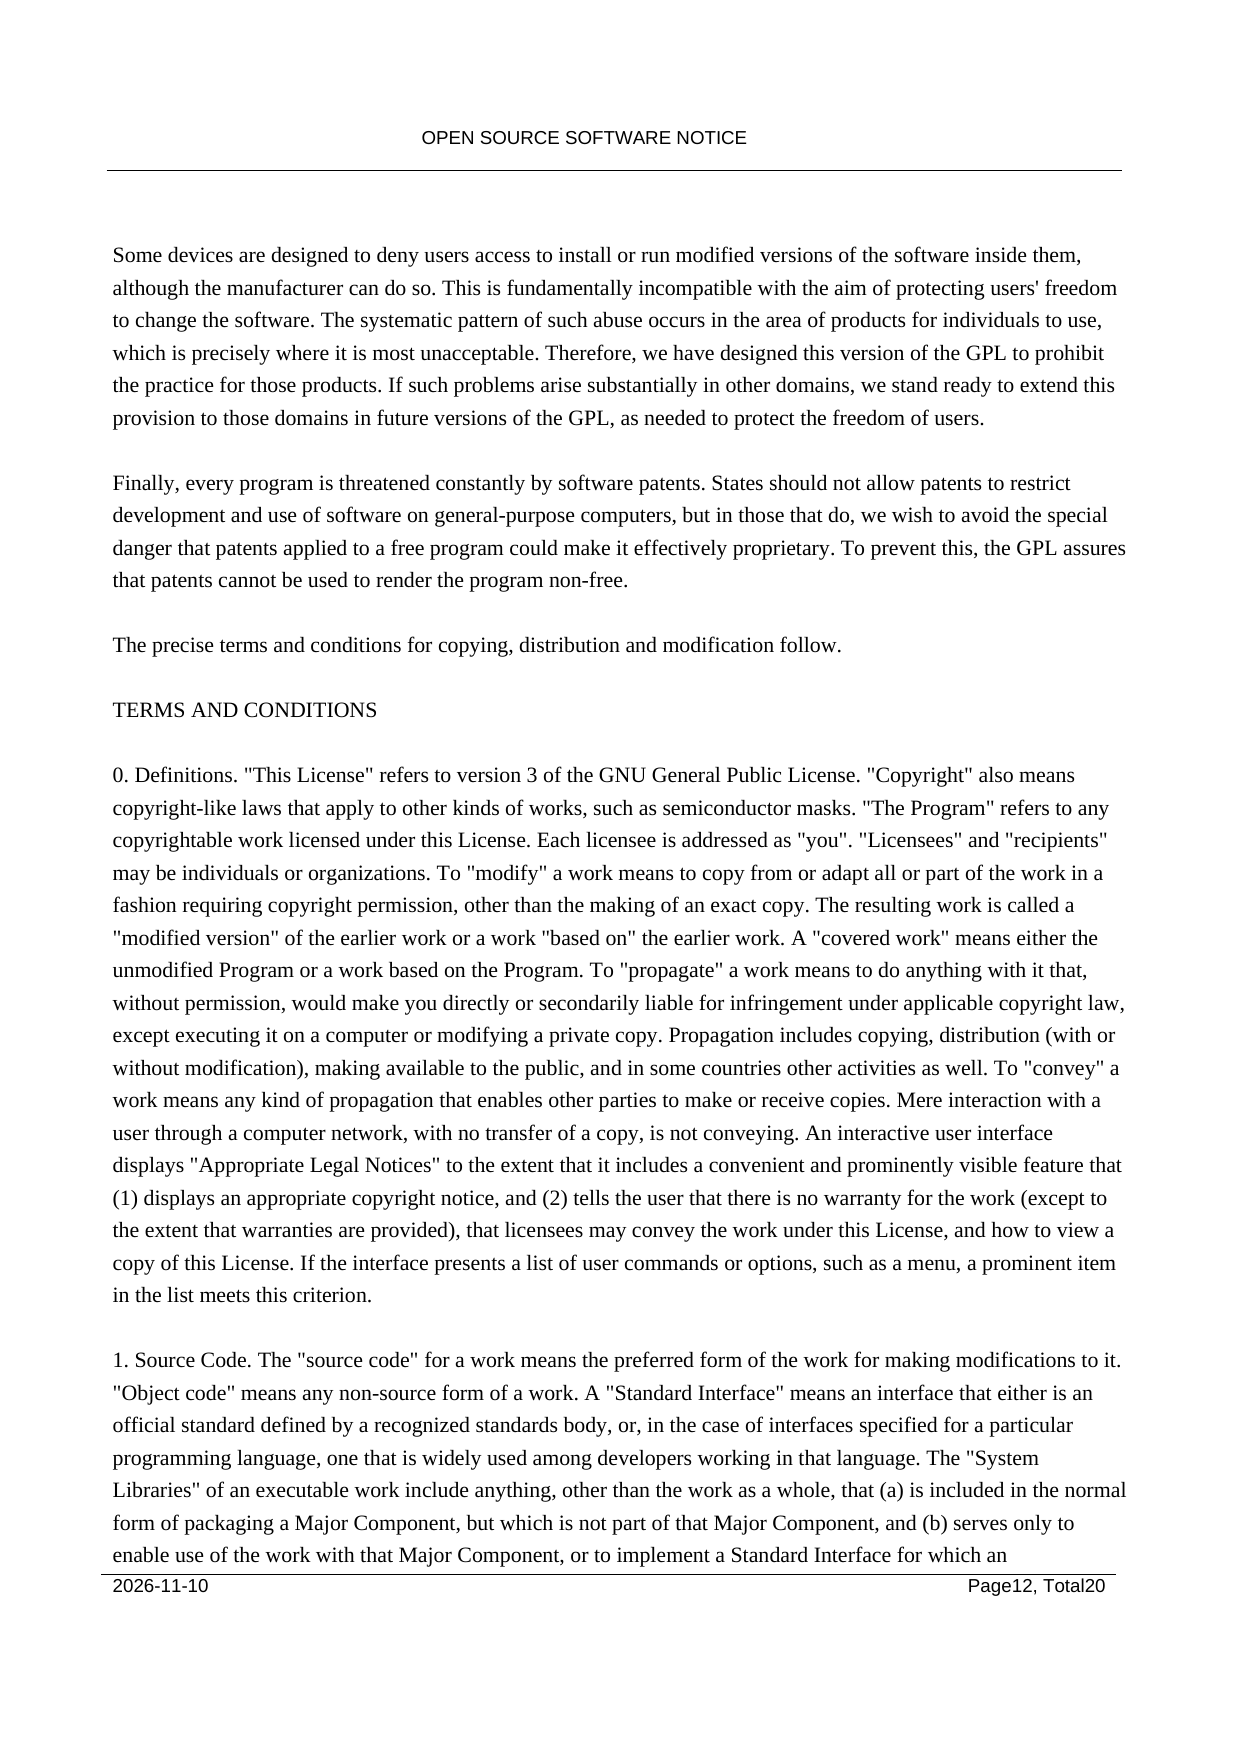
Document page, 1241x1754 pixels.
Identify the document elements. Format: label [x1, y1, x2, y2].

text [112, 206, 1128, 1571]
